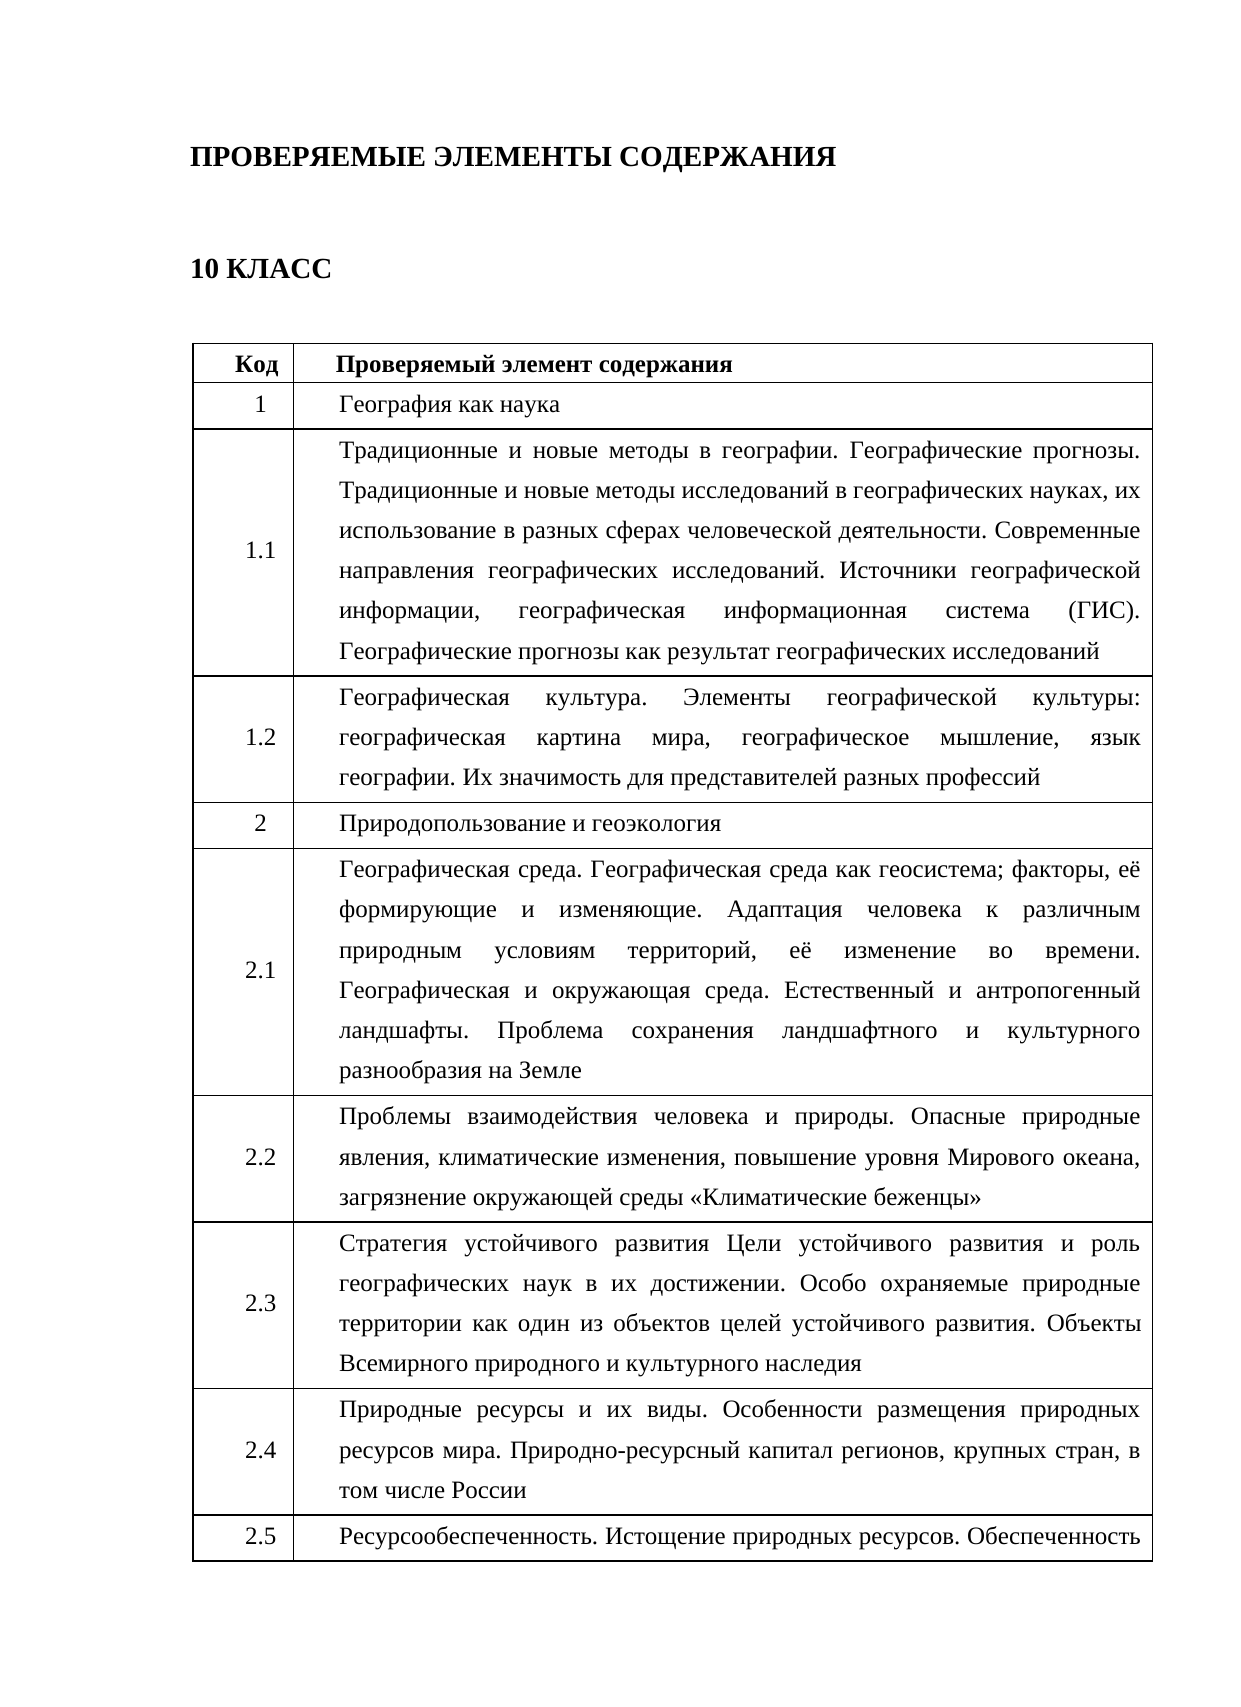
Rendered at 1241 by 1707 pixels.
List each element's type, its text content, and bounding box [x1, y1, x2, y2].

table_cell 2 [194, 803, 293, 847]
table_cell Географическая среда. Географическая среда как геосистема; факторы, её формирующие и изменяющие. Адаптация человека к различным природным условиям территорий, её изменение во времени. Географическая и окружающая среда. Естественный и антропогенный ландшафты. Проблема сохранения ландшафтного и культурного разнообразия на Земле [294, 849, 1152, 1094]
table_cell 2.5 [194, 1516, 293, 1560]
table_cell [294, 1516, 1152, 1560]
table_cell Природопользование и геоэкология [294, 803, 1152, 847]
table_cell 1.2 [194, 677, 293, 801]
table_cell Природные ресурсы и их виды. Особенности размещения природных ресурсов мира. Природно-ресурсный капитал регионов, крупных стран, в том числе России [294, 1389, 1152, 1514]
table_cell География как наука [294, 383, 1152, 428]
table_cell 2.1 [194, 849, 293, 1094]
table_cell Проблемы взаимодействия человека и природы. Опасные природные явления, климатические изменения, повышение уровня Мирового океана, загрязнение окружающей среды «Климатические беженцы» [294, 1096, 1152, 1221]
table_cell 2.2 [194, 1096, 293, 1221]
table_cell 2.4 [194, 1389, 293, 1514]
table_cell 1.1 [194, 430, 293, 675]
text ПРОВЕРЯЕМЫЕ ЭЛЕМЕНТЫ СОДЕРЖАНИЯ [190, 139, 1152, 172]
text 10 КЛАСС [190, 251, 1152, 284]
table_cell 2.3 [194, 1223, 293, 1388]
table_header Проверяемый элемент содержания [294, 344, 1152, 382]
table_header Код [194, 344, 293, 382]
table_cell Традиционные и новые методы в географии. Географические прогнозы. Традиционные и новые методы исследований в географических науках, их использование в разных сферах человеческой деятельности. Современные направления географических исследований. Источники географической информации, географическая информационная система (ГИС). Географические прогнозы как результат географических исследований [294, 430, 1152, 675]
table_cell 1 [194, 383, 293, 428]
table_cell Географическая культура. Элементы географической культуры: географическая картина мира, географическое мышление, язык географии. Их значимость для представителей разных профессий [294, 677, 1152, 801]
table_cell Стратегия устойчивого развития Цели устойчивого развития и роль географических наук в их достижении. Особо охраняемые природные территории как один из объектов целей устойчивого развития. Объекты Всемирного природного и культурного наследия [294, 1223, 1152, 1388]
